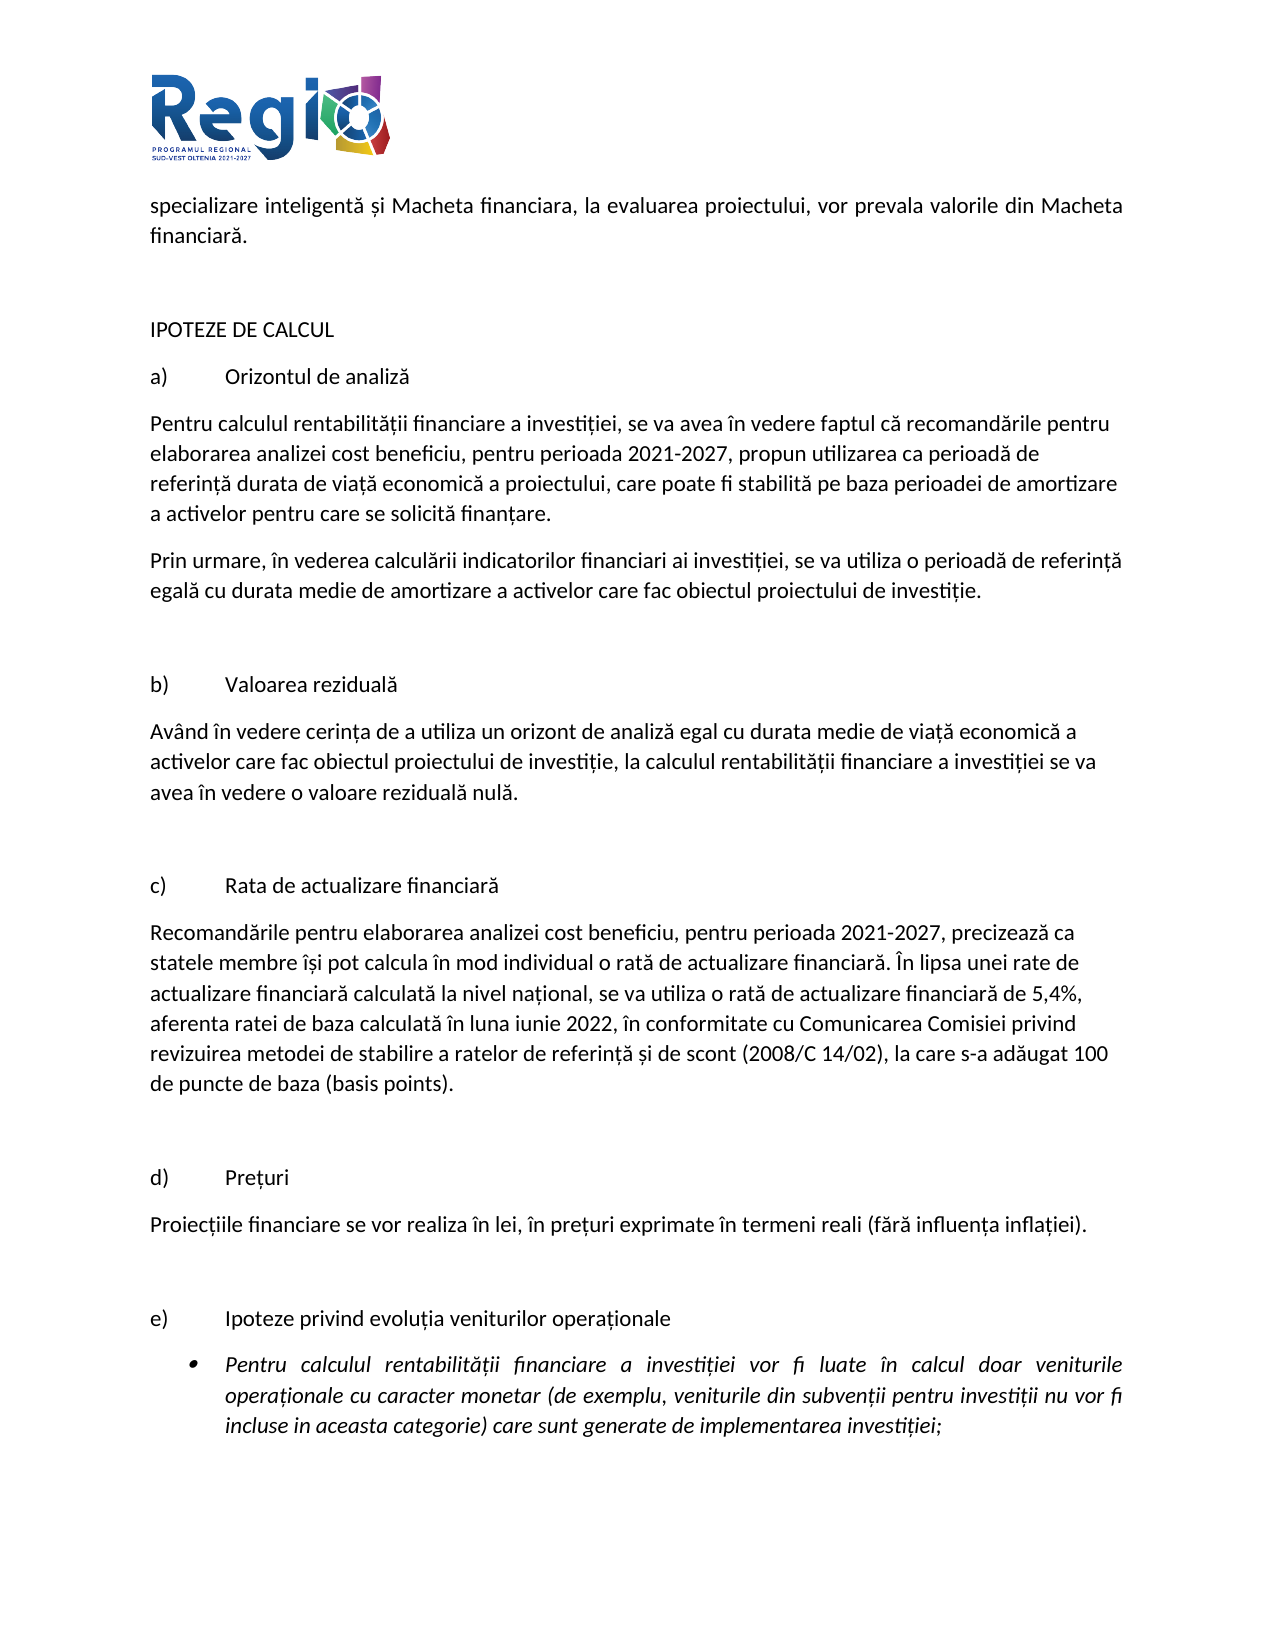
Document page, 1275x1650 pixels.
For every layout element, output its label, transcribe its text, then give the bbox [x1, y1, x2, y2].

text Recomandările pentru elaborarea analizei cost beneficiu, pentru perioada 2021-2027, precizează ca statele membre își pot calcula în mod individual o rată de actualizare financiară. În lipsa unei rate de actualizare financiară calculată la nivel național, se va utiliza o rată de actualizare financiară de 5,4%, aferenta ratei de baza calculată în luna iunie 2022, în conformitate cu Comunicarea Comisiei privind revizuirea metodei de stabilire a ratelor de referință și de scont (2008/C 14/02), la care s-a adăugat 100 de puncte de baza (basis points). [150, 918, 1125, 1097]
list Pentru calculul rentabilității financiare a investiției vor fi luate în calcul doar veniturile operaționale cu caracter monetar (de exemplu, veniturile din subvenții pentru investiții nu vor fi incluse in aceasta categorie) care sunt generate de implementarea investiției; [187, 1351, 1125, 1439]
text e) Ipoteze privind evoluția veniturilor operaționale [150, 1304, 1125, 1332]
text d) Prețuri [150, 1163, 1125, 1191]
text a) Orizontul de analiză [150, 362, 1125, 390]
text b) Valoarea reziduală [150, 670, 1125, 698]
text Pentru calculul rentabilității financiare a investiției, se va avea în vedere faptul că recomandările pentru elaborarea analizei cost beneficiu, pentru perioada 2021-2027, propun utilizarea ca perioadă de referință durata de viață economică a proiectului, care poate fi stabilită pe baza perioadei de amortizare a activelor pentru care se solicită finanțare. [150, 409, 1125, 527]
text c) Rata de actualizare financiară [150, 871, 1125, 899]
text Proiecțiile financiare se vor realiza în lei, în prețuri exprimate în termeni reali (fără influența inflației). [150, 1210, 1125, 1238]
picture [150, 73, 392, 164]
text IPOTEZE DE CALCUL [150, 315, 1125, 343]
text Prin urmare, în vederea calculării indicatorilor financiari ai investiției, se va utiliza o perioadă de referință egală cu durata medie de amortizare a activelor care fac obiectul proiectului de investiție. [150, 546, 1125, 604]
text Având în vedere cerința de a utiliza un orizont de analiză egal cu durata medie de viață economică a activelor care fac obiectul proiectului de investiție, la calculul rentabilității financiare a investiției se va avea în vedere o valoare reziduală nulă. [150, 717, 1125, 806]
